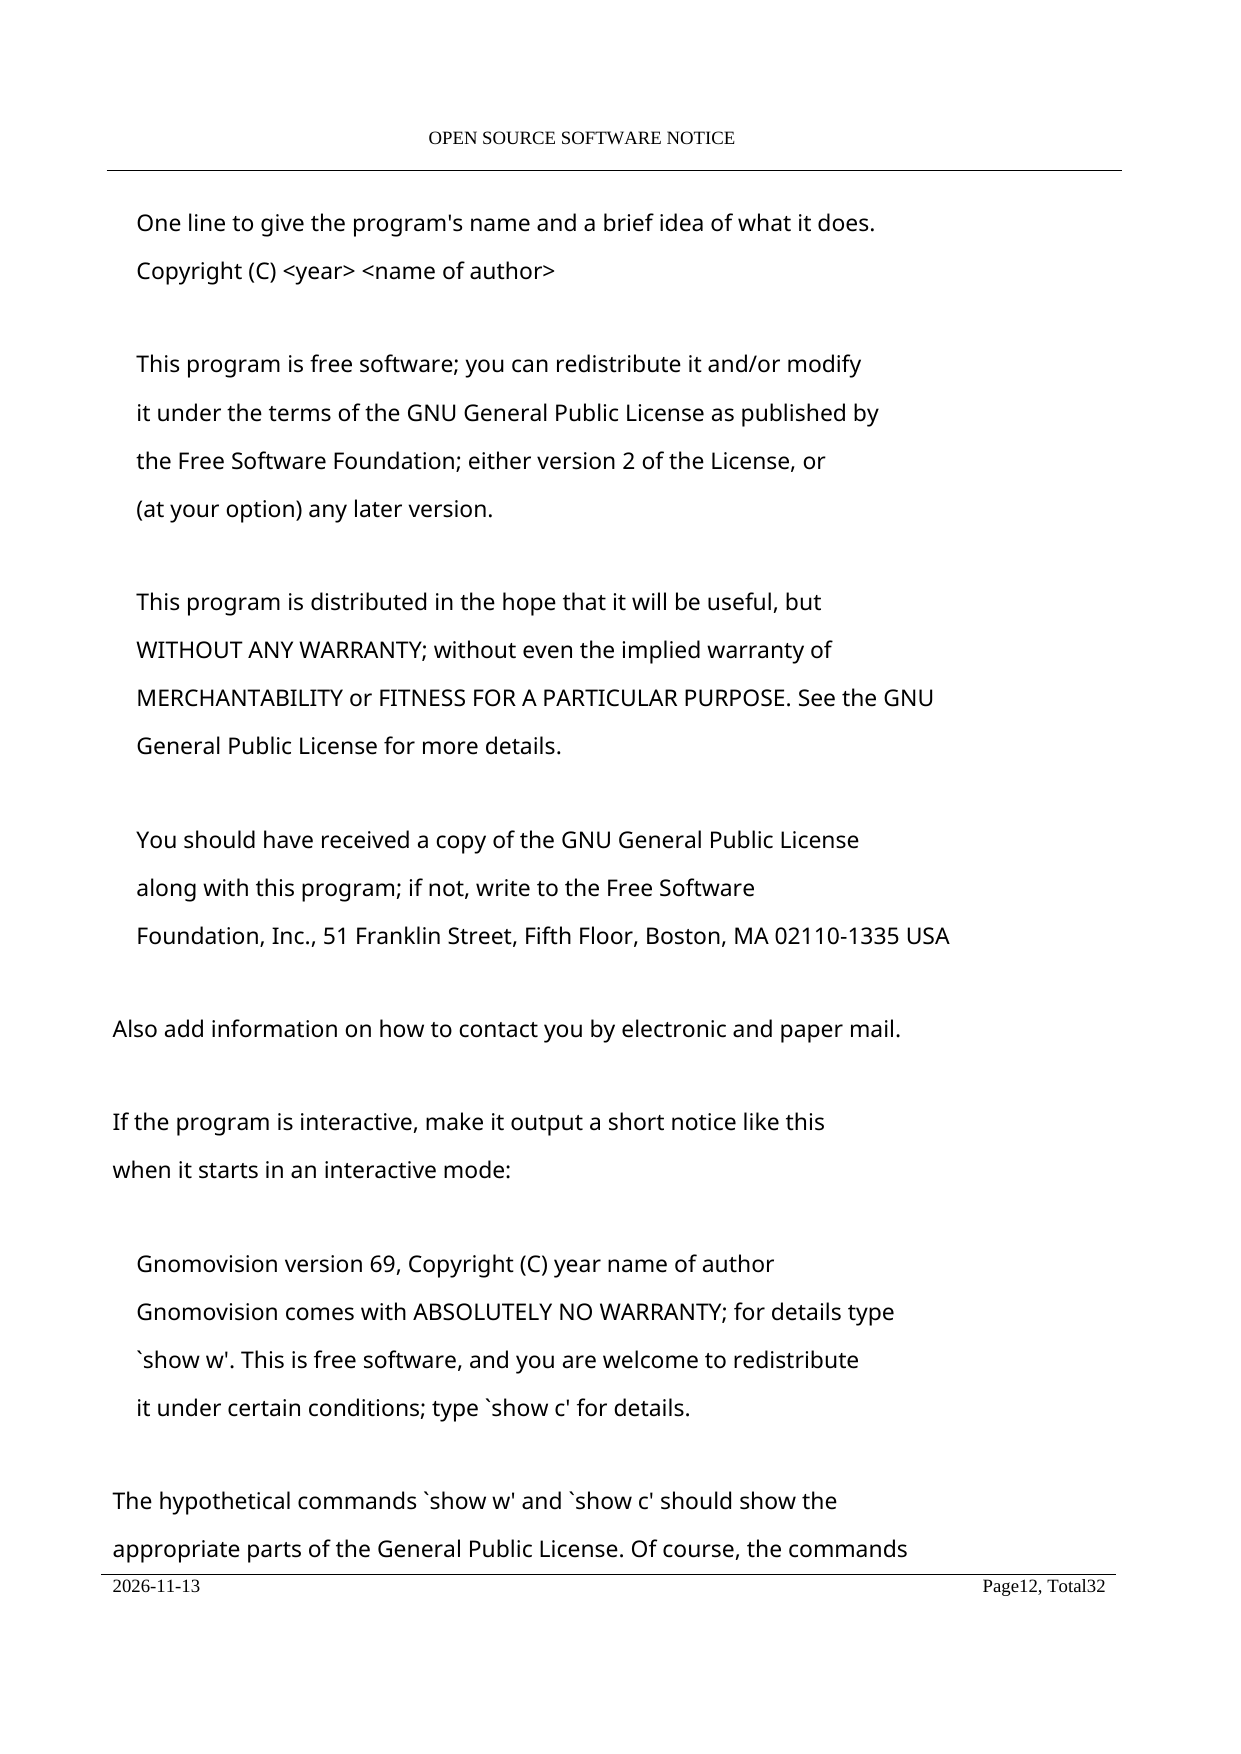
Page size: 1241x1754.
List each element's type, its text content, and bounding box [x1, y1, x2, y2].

text The hypothetical commands `show w' and `show c' should show the [112, 1484, 1128, 1517]
text You should have received a copy of the GNU General Public License [112, 823, 1128, 855]
text the Free Software Foundation; either version 2 of the License, or [112, 444, 1128, 476]
text (at your option) any later version. [112, 492, 1128, 524]
text Also add information on how to contact you by electronic and paper mail. [112, 1012, 1128, 1045]
text Copyright (C) <year> <name of author> [112, 254, 1128, 287]
text along with this program; if not, write to the Free Software [112, 871, 1128, 903]
text when it starts in an interactive mode: [112, 1154, 1128, 1186]
text `show w'. This is free software, and you are welcome to redistribute [112, 1343, 1128, 1376]
text This program is distributed in the hope that it will be useful, but [112, 585, 1128, 618]
text MERCHANTABILITY or FITNESS FOR A PARTICULAR PURPOSE. See the GNU [112, 682, 1128, 714]
text appropriate parts of the General Public License. Of course, the commands [112, 1533, 1128, 1565]
text Gnomovision comes with ABSOLUTELY NO WARRANTY; for details type [112, 1295, 1128, 1328]
text If the program is interactive, make it output a short notice like this [112, 1106, 1128, 1138]
text One line to give the program's name and a brief idea of what it does. [112, 206, 1128, 239]
text Gnomovision version 69, Copyright (C) year name of author [112, 1247, 1128, 1279]
text WITHOUT ANY WARRANTY; without even the implied warranty of [112, 633, 1128, 666]
text it under certain conditions; type `show c' for details. [112, 1391, 1128, 1424]
text General Public License for more details. [112, 730, 1128, 762]
text Foundation, Inc., 51 Franklin Street, Fifth Floor, Boston, MA 02110-1335 USA [112, 919, 1128, 952]
text This program is free software; you can redistribute it and/or modify [112, 348, 1128, 380]
text it under the terms of the GNU General Public License as published by [112, 396, 1128, 428]
